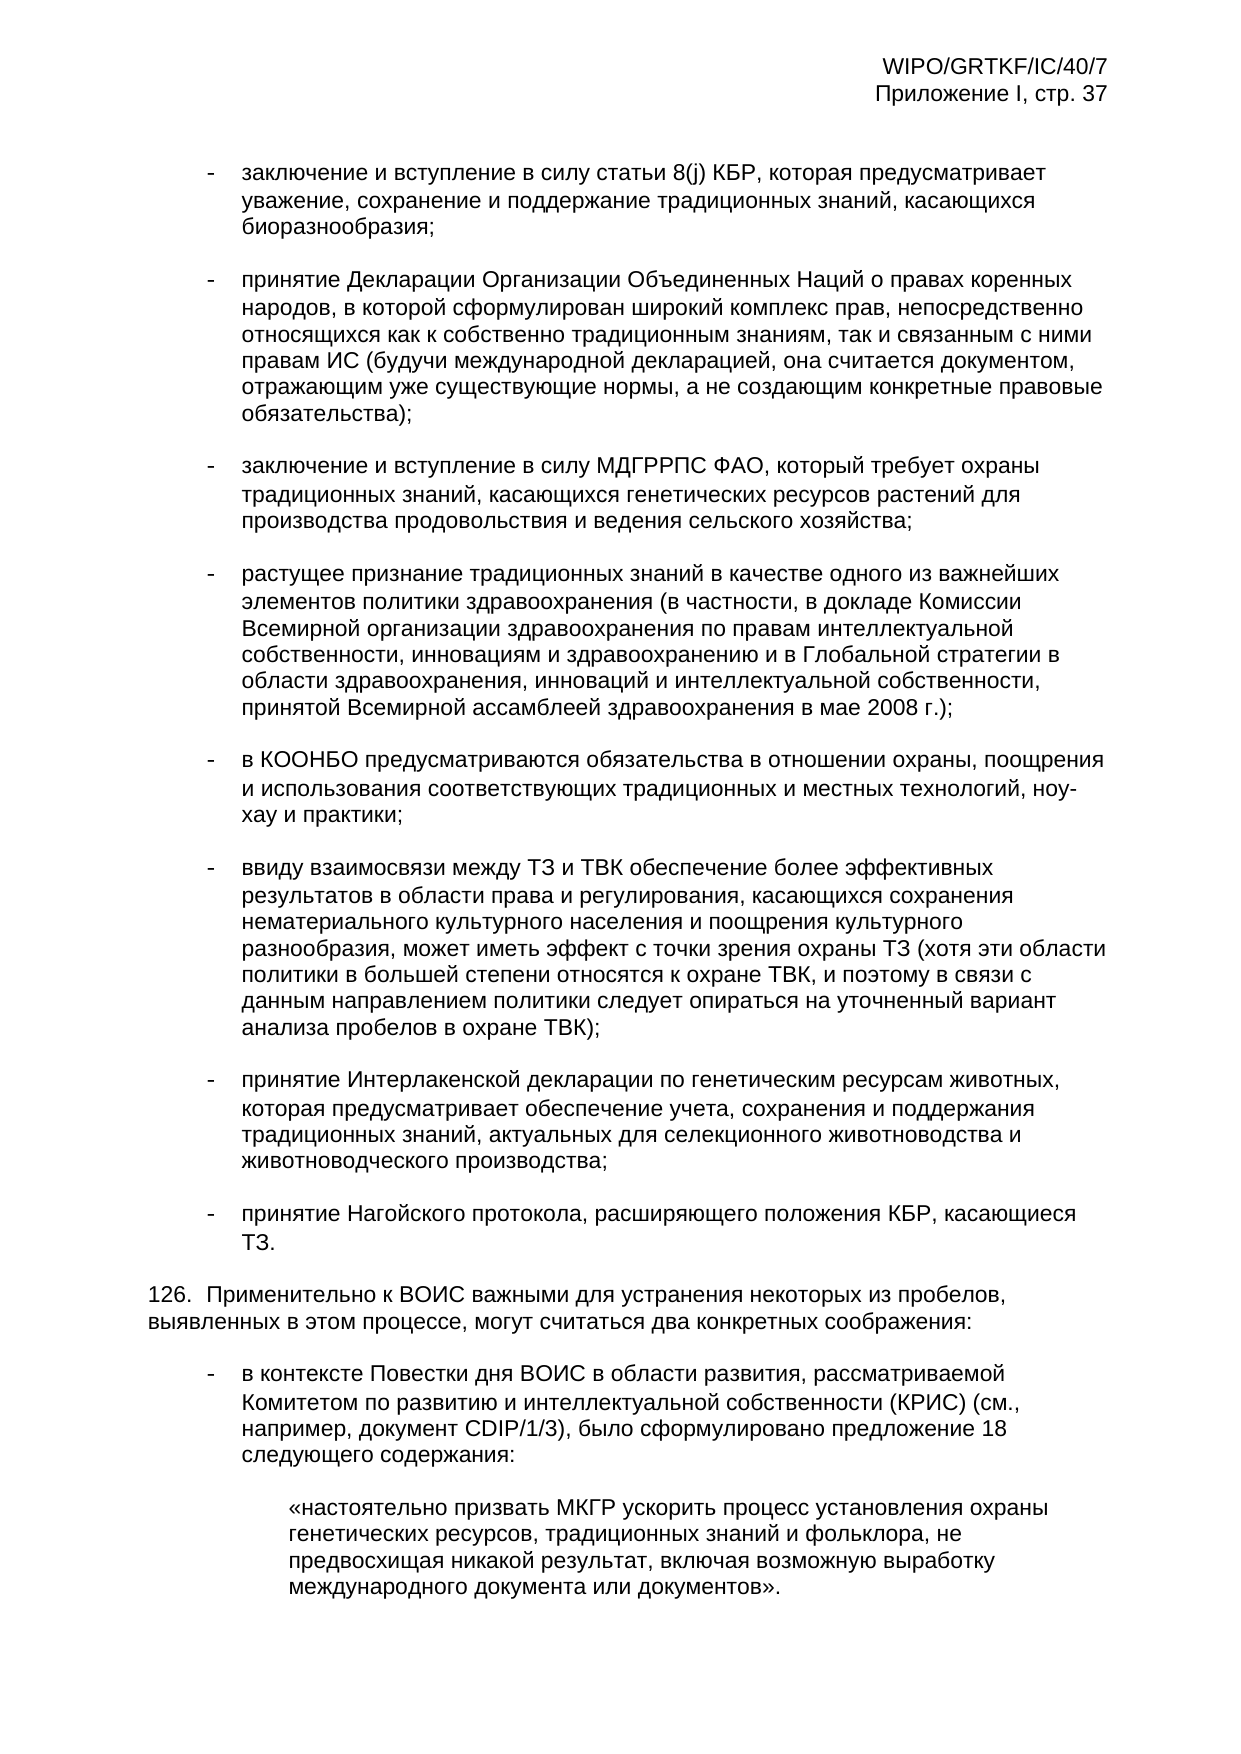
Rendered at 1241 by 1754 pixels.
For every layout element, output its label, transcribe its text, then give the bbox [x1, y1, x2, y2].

list принятие Нагойского протокола, расширяющего положения КБР, касающиеся ТЗ. [204, 1200, 1107, 1255]
list в контексте Повестки дня ВОИС в области развития, рассматриваемой Комитетом по развитию и интеллектуальной собственности (КРИС) (см., например, документ CDIP/1/3), было сформулировано предложение 18 следующего содержания: [204, 1360, 1107, 1468]
list ввиду взаимосвязи между ТЗ и ТВК обеспечение более эффективных результатов в области права и регулирования, касающихся сохранения нематериального культурного населения и поощрения культурного разнообразия, может иметь эффект с точки зрения охраны ТЗ (хотя эти области политики в большей степени относятся к охране ТВК, и поэтому в связи с данным направлением политики следует опираться на уточненный вариант анализа пробелов в охране ТВК); [204, 854, 1107, 1040]
list принятие Интерлакенской декларации по генетическим ресурсам животных, которая предусматривает обеспечение учета, сохранения и поддержания традиционных знаний, актуальных для селекционного животноводства и животноводческого производства; [204, 1066, 1107, 1174]
list заключение и вступление в силу МДГРРПС ФАО, который требует охраны традиционных знаний, касающихся генетических ресурсов растений для производства продовольствия и ведения сельского хозяйства; [204, 452, 1107, 533]
list заключение и вступление в силу статьи 8(j) КБР, которая предусматривает уважение, сохранение и поддержание традиционных знаний, касающихся биоразнообразия; [204, 158, 1107, 239]
text «настоятельно призвать МКГР ускорить процесс установления охраны генетических ресурсов, традиционных знаний и фольклора, не предвосхищая никакой результат, включая возможную выработку международного документа или документов». [288, 1494, 1107, 1599]
list Применительно к ВОИС важными для устранения некоторых из пробелов, выявленных в этом процессе, могут считаться два конкретных соображения: [148, 1281, 1107, 1334]
list в КООНБО предусматриваются обязательства в отношении охраны, поощрения и использования соответствующих традиционных и местных технологий, ноу-хау и практики; [204, 746, 1107, 827]
list растущее признание традиционных знаний в качестве одного из важнейших элементов политики здравоохранения (в частности, в докладе Комиссии Всемирной организации здравоохранения по правам интеллектуальной собственности, инновациям и здравоохранению и в Глобальной стратегии в области здравоохранения, инноваций и интеллектуальной собственности, принятой Всемирной ассамблеей здравоохранения в мае 2008 г.); [204, 560, 1107, 720]
list принятие Декларации Организации Объединенных Наций о правах коренных народов, в которой сформулирован широкий комплекс прав, непосредственно относящихся как к собственно традиционным знаниям, так и связанным с ними правам ИС (будучи международной декларацией, она считается документом, отражающим уже существующие нормы, а не создающим конкретные правовые обязательства); [204, 266, 1107, 426]
